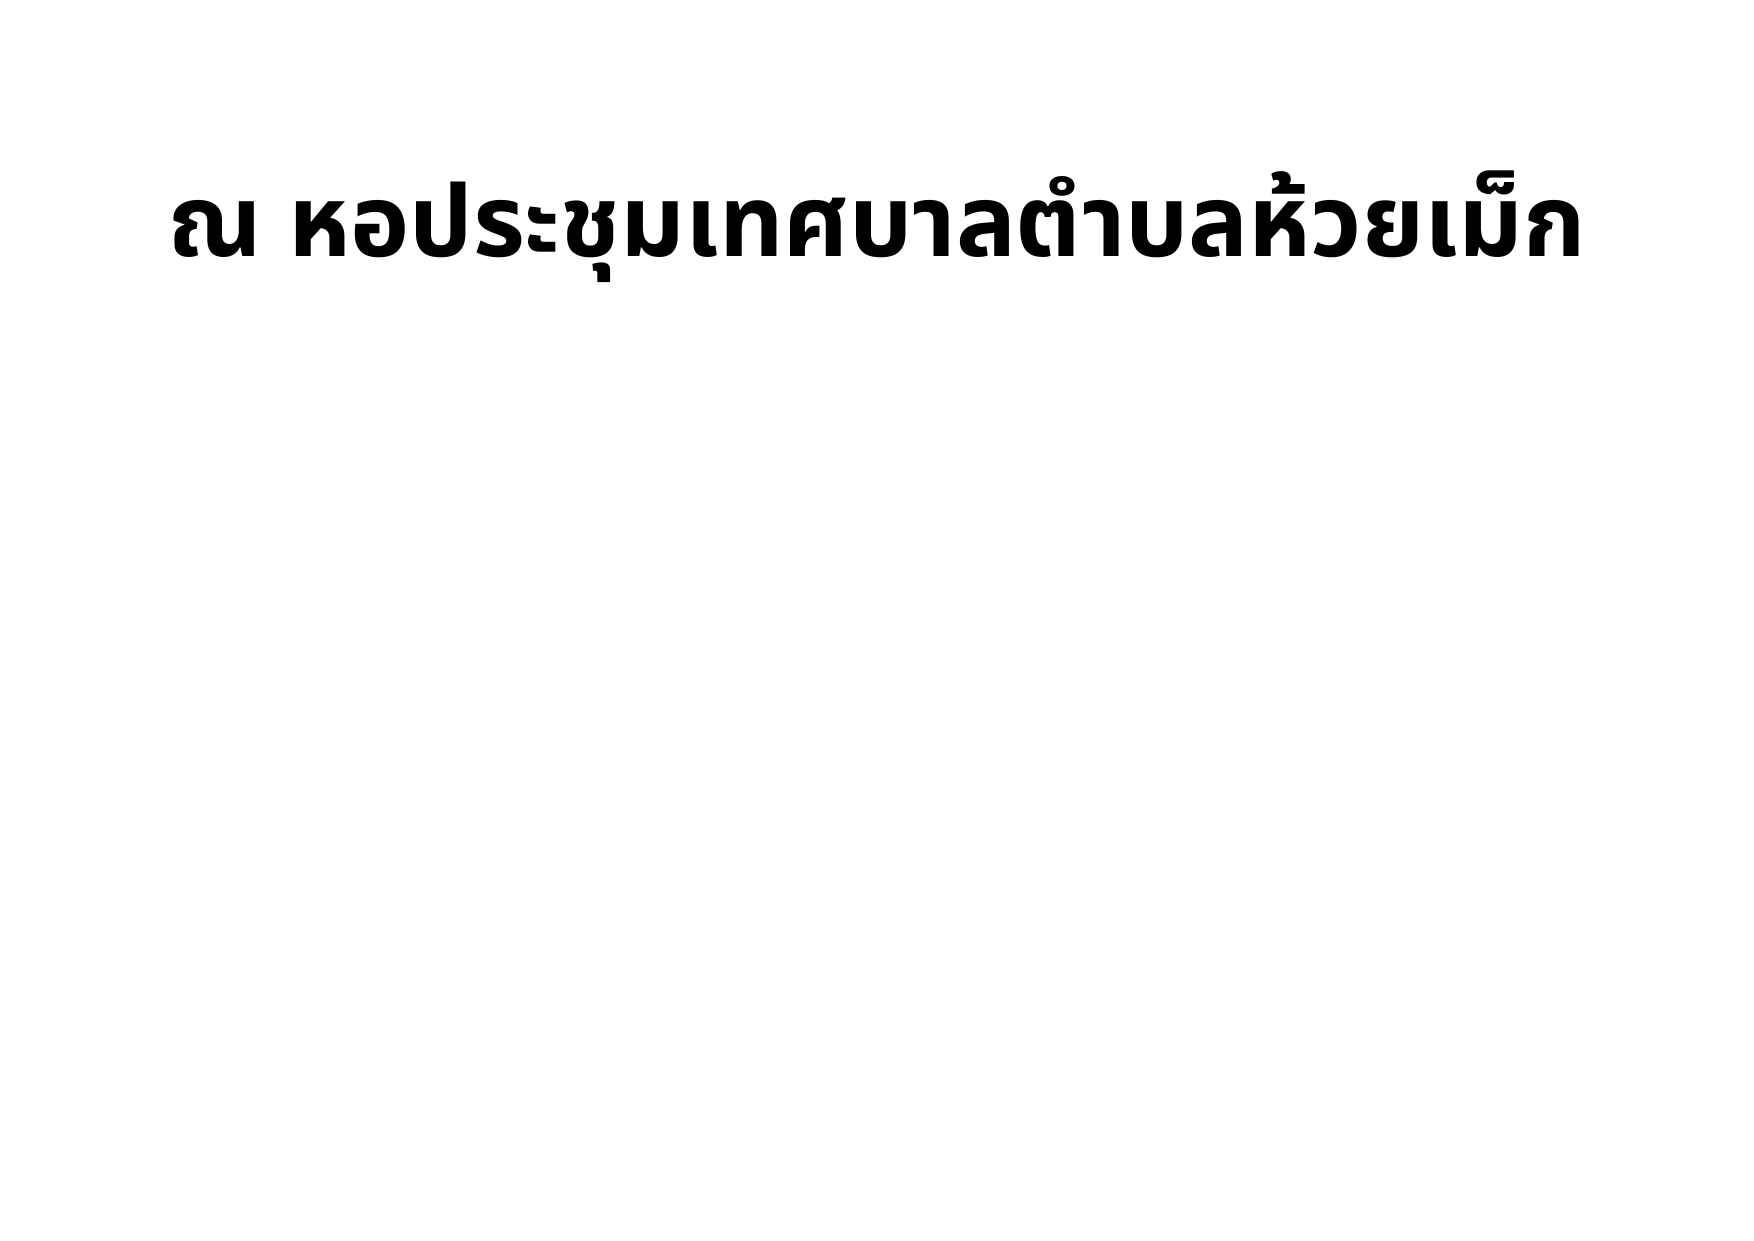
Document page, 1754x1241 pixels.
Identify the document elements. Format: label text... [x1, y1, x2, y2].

text ณ หอประชุมเทศบาลตำบลห้วยเม็ก [150, 150, 1604, 301]
